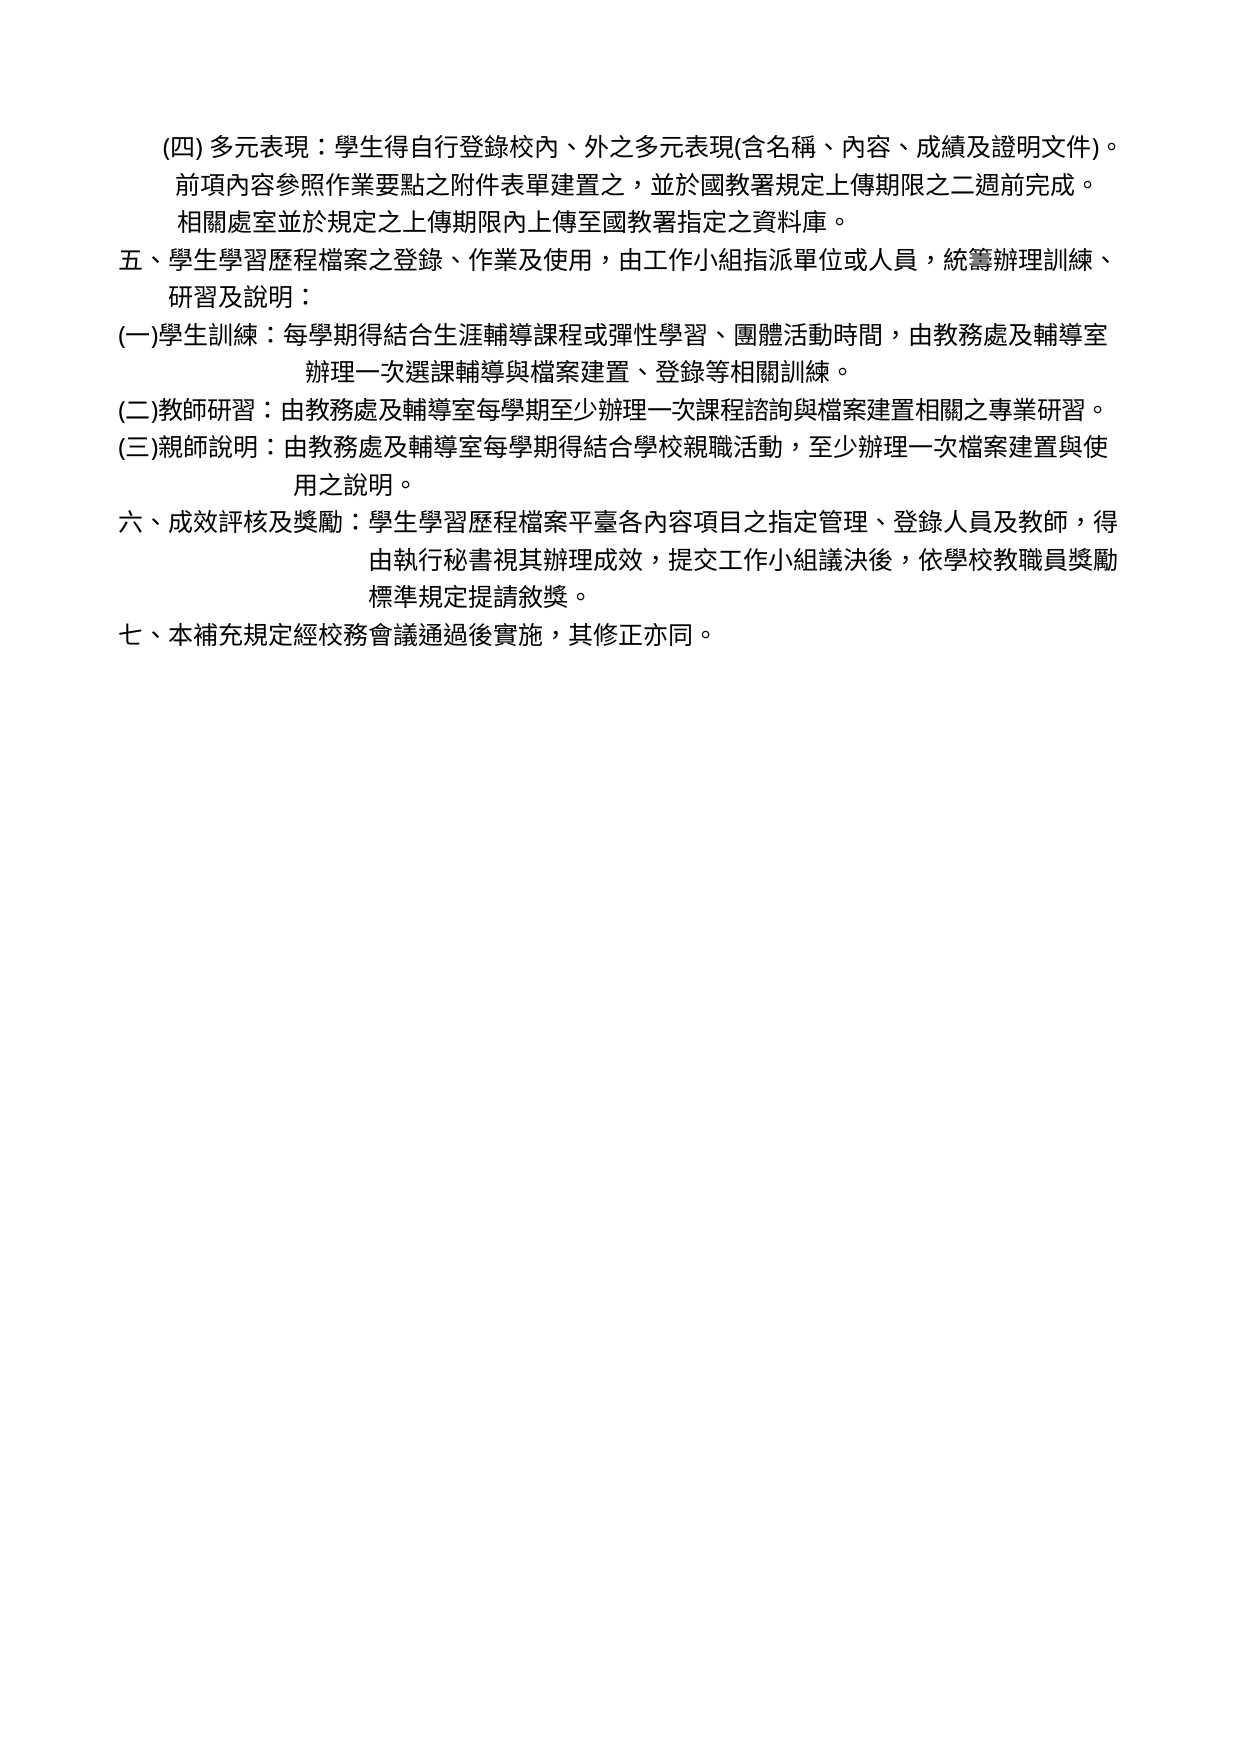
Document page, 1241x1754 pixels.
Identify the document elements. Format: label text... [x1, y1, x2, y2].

text 前項內容參照作業要點之附件表單建置之，並於國教署規定上傳期限之二週前完成。相關處室並於規定之上傳期限內上傳至國教署指定之資料庫。 [175, 164, 1122, 239]
text (三)親師說明：由教務處及輔導室每學期得結合學校親職活動，至少辦理一次檔案建置與使用之說明。 [118, 427, 1122, 502]
text 六、成效評核及獎勵：學生學習歷程檔案平臺各內容項目之指定管理、登錄人員及教師，得 [118, 502, 1122, 539]
text 辦理一次選課輔導與檔案建置、登錄等相關訓練。 [118, 352, 1122, 389]
text 標準規定提請敘獎。 [118, 577, 1122, 614]
text (四) 多元表現：學生得自行登錄校內、外之多元表現(含名稱、內容、成績及證明文件)。 [163, 127, 1122, 164]
text 七、本補充規定經校務會議通過後實施，其修正亦同。 [118, 614, 1122, 652]
text 由執行秘書視其辦理成效，提交工作小組議決後，依學校教職員獎勵 [118, 539, 1122, 577]
text (二)教師研習：由教務處及輔導室每學期至少辦理一次課程諮詢與檔案建置相關之專業研習。 [118, 389, 1122, 427]
text (一)學生訓練：每學期得結合生涯輔導課程或彈性學習、團體活動時間，由教務處及輔導室 [118, 314, 1122, 352]
text 五、學生學習歷程檔案之登錄、作業及使用，由工作小組指派單位或人員，統籌辦理訓練、研習及說明： [118, 239, 1122, 314]
